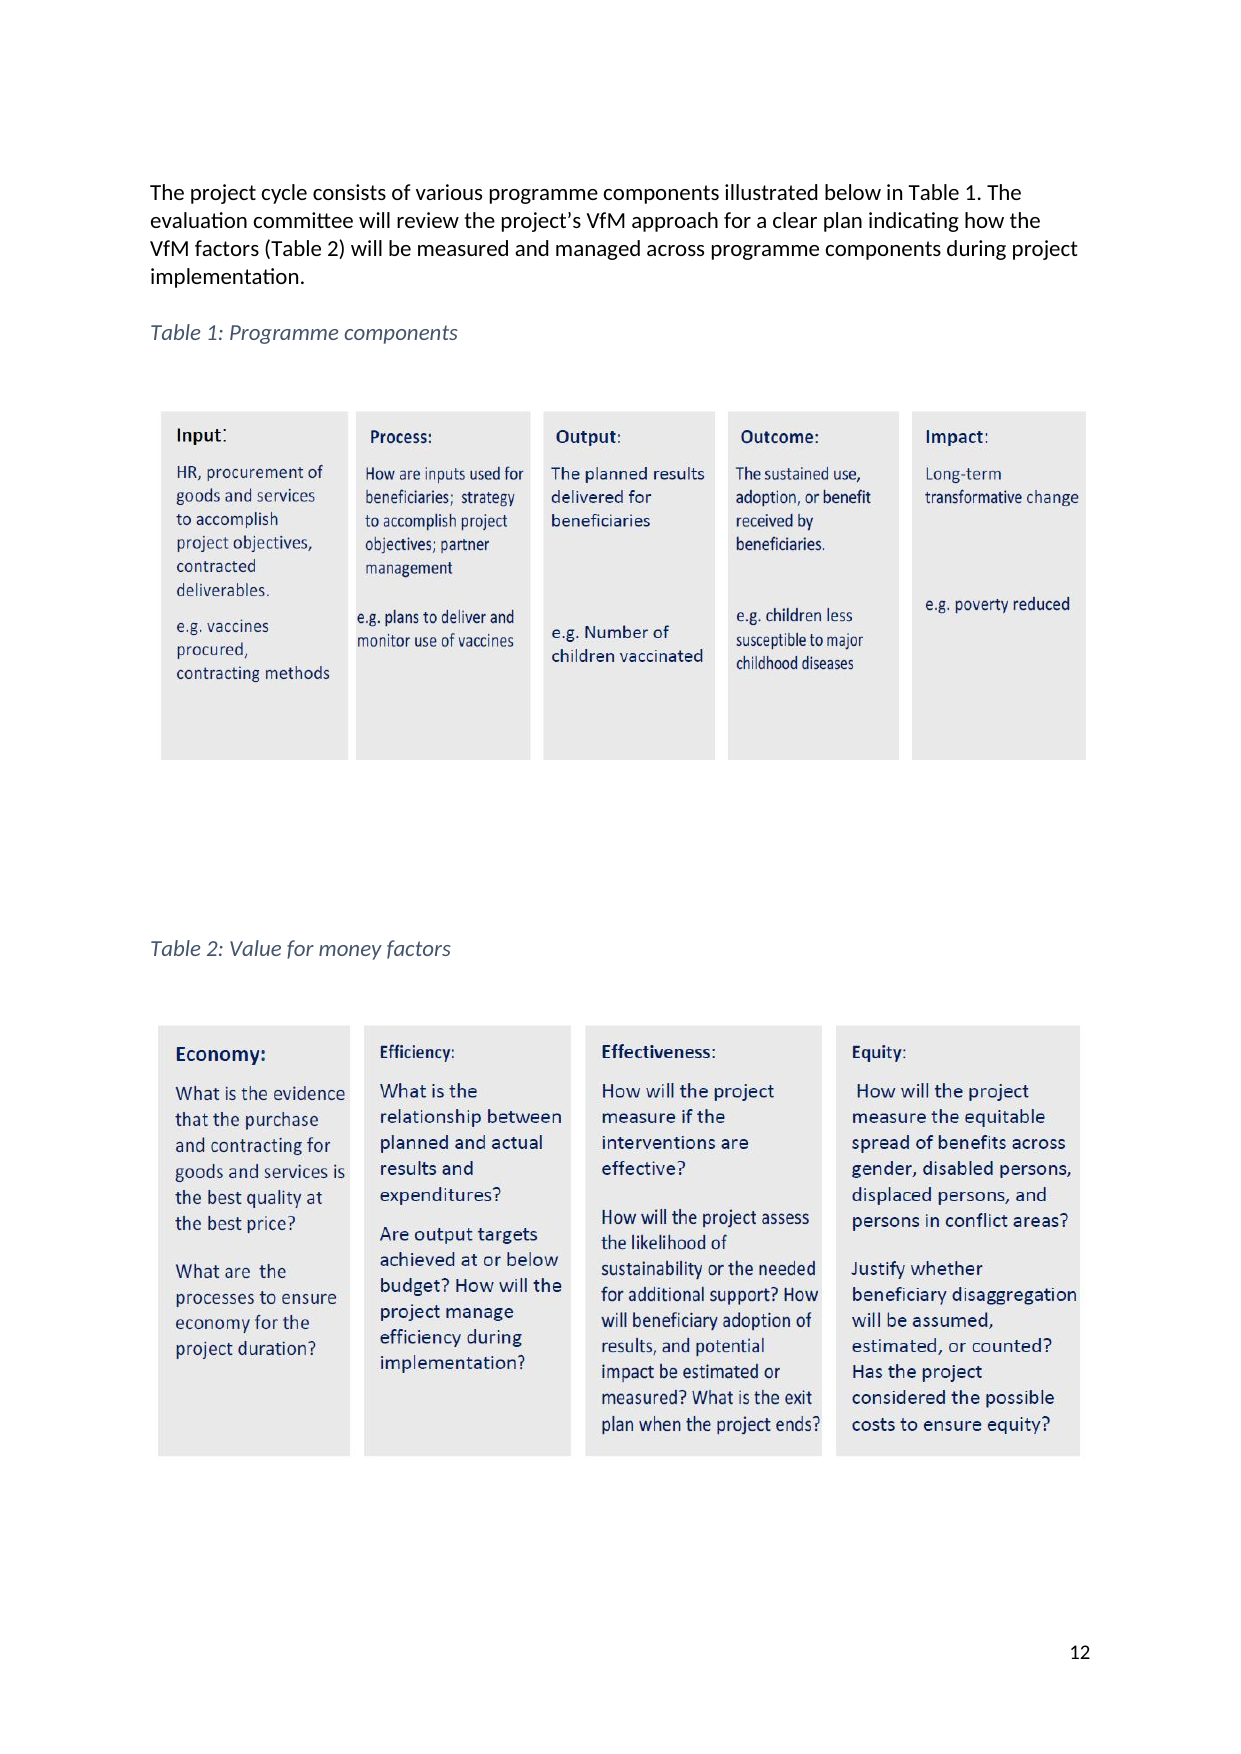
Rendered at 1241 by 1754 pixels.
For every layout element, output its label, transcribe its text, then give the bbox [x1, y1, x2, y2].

text Table 2: Value for money factors [150, 934, 1090, 963]
text Table 1: Programme components [150, 318, 1090, 346]
picture [150, 403, 1091, 766]
text The project cycle consists of various programme components illustrated below in Table 1. The evaluation committee will review the project’s VfM approach for a clear plan indicating how the VfM factors (Table 2) will be measured and managed across programme components during project implementation. [150, 178, 1080, 290]
picture [150, 1018, 1090, 1463]
